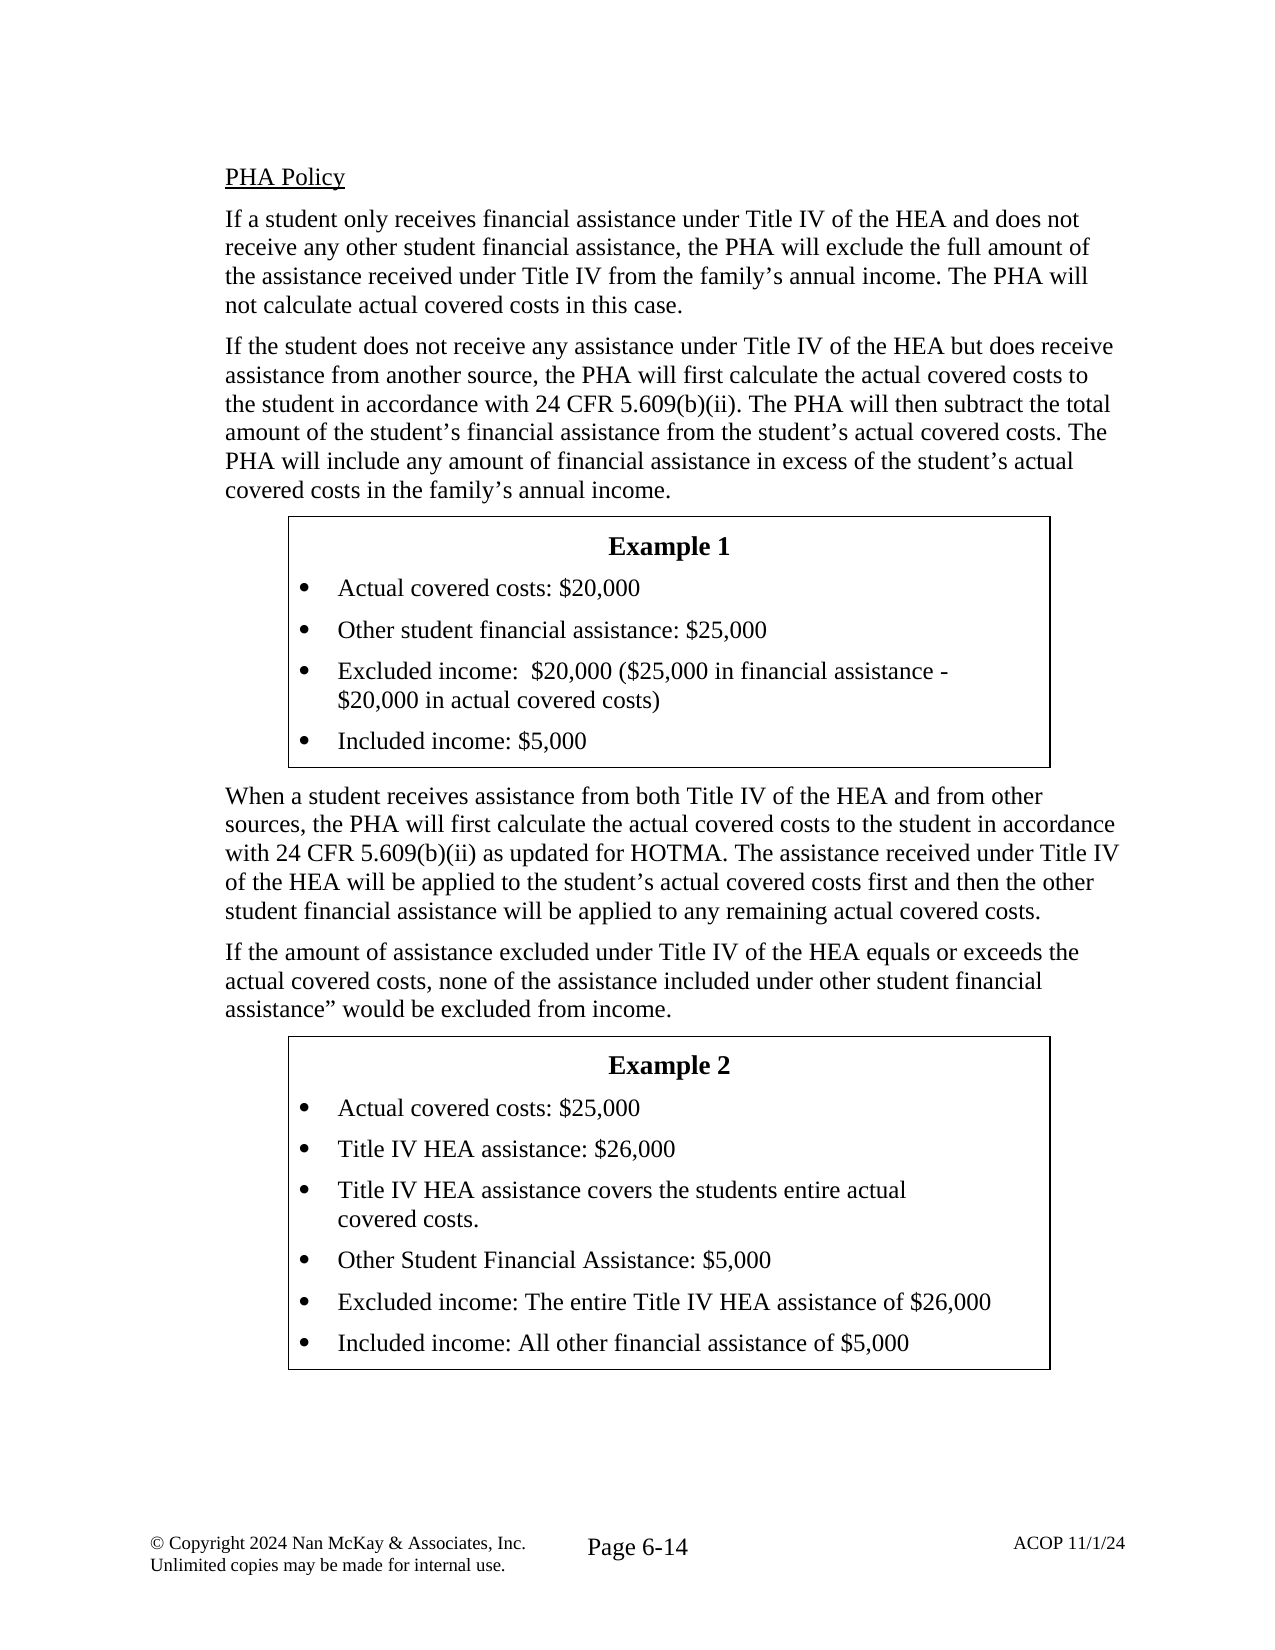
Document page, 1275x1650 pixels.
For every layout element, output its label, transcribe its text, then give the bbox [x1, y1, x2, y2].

text PHA Policy [225, 162, 1125, 191]
text If a student only receives financial assistance under Title IV of the HEA and does not receive any other student financial assistance, the PHA will exclude the full amount of the assistance received under Title IV from the family’s annual income. The PHA will not calculate actual covered costs in this case. [225, 204, 1125, 319]
text If the amount of assistance excluded under Title IV of the HEA equals or exceeds the actual covered costs, none of the assistance included under other student financial assistance” would be excluded from income. [225, 937, 1125, 1023]
table_header Example 2 Actual covered costs: $25,000 Title IV HEA assistance: $26,000 Title IV HEA assistance covers the students entire actual covered costs. Other Student Financial Assistance: $5,000 Excluded income: The entire Title IV HEA assistance of $26,000 Included income: All other financial assistance of $5,000 [289, 1037, 1049, 1369]
text If the student does not receive any assistance under Title IV of the HEA but does receive assistance from another source, the PHA will first calculate the actual covered costs to the student in accordance with 24 CFR 5.609(b)(ii). The PHA will then subtract the total amount of the student’s financial assistance from the student’s actual covered costs. The PHA will include any amount of financial assistance in excess of the student’s actual covered costs in the family’s annual income. [225, 331, 1125, 504]
text When a student receives assistance from both Title IV of the HEA and from other sources, the PHA will first calculate the actual covered costs to the student in accordance with 24 CFR 5.609(b)(ii) as updated for HOTMA. The assistance received under Title IV of the HEA will be applied to the student’s actual covered costs first and then the other student financial assistance will be applied to any remaining actual covered costs. [225, 781, 1125, 924]
table_header Example 1 Actual covered costs: $20,000 Other student financial assistance: $25,000 Excluded income: $20,000 ($25,000 in financial assistance - $20,000 in actual covered costs) Included income: $5,000 [289, 517, 1049, 767]
